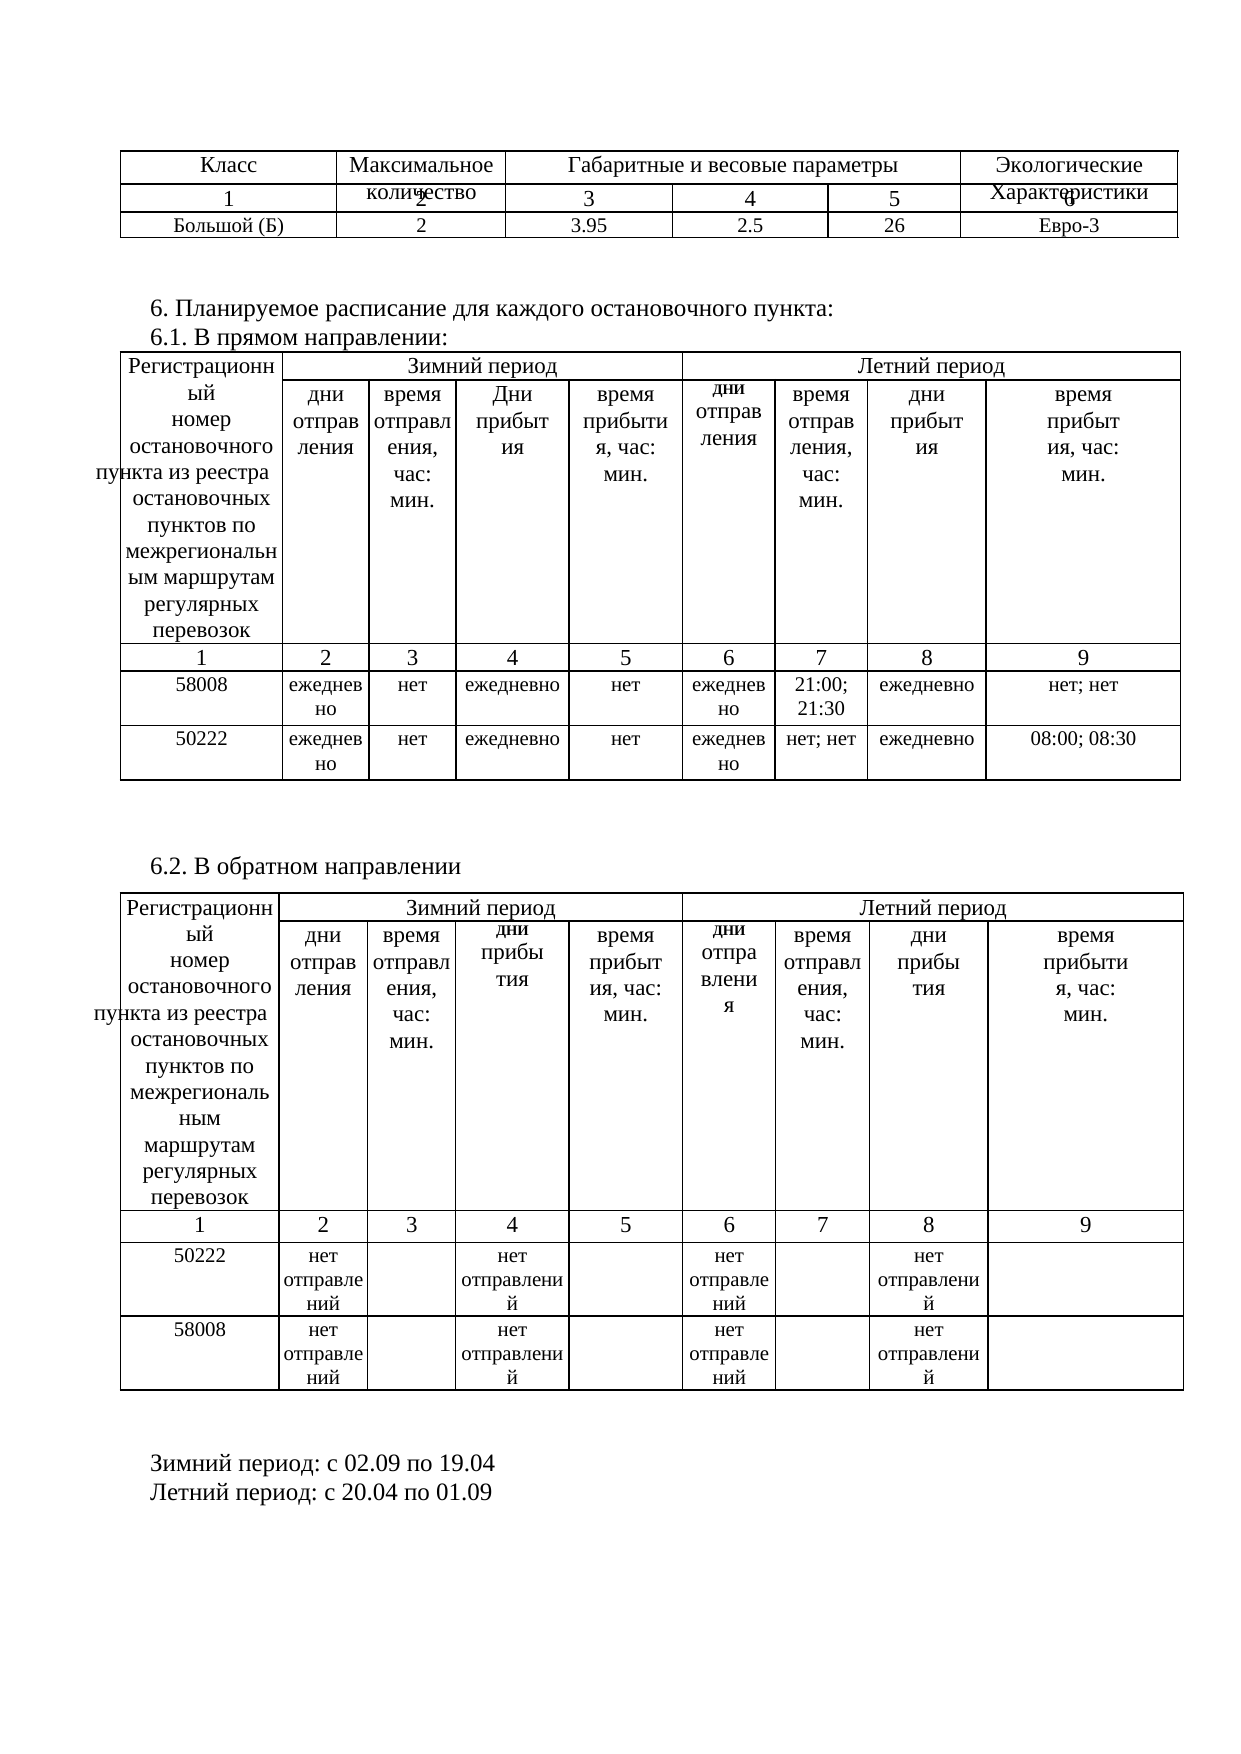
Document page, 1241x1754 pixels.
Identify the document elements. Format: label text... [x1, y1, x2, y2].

table_cell 3 [370, 644, 455, 670]
text 6. Планируемое расписание для каждого остановочного пункта: [150, 293, 1090, 322]
table_cell ежедневно [457, 726, 568, 779]
table_cell 1 [121, 644, 282, 670]
table_cell 3.95 [506, 213, 672, 237]
table_cell 7 [776, 644, 867, 670]
table_cell ежедневно [868, 726, 985, 779]
text 6.1. В прямом направлении: [150, 322, 1090, 351]
table_cell нет отправлений [683, 1243, 775, 1315]
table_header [337, 152, 505, 183]
table_cell 5 [829, 185, 960, 211]
table_cell нет отправлений [280, 1243, 367, 1315]
table_cell нет отправлений [456, 1243, 568, 1315]
table_cell 50222 [121, 1243, 278, 1315]
table_cell 2 [337, 185, 505, 211]
table_cell 6 [683, 1211, 775, 1242]
table_cell 5 [570, 1211, 682, 1242]
table_cell 9 [987, 644, 1180, 670]
text Зимний период: с 02.09 по 19.04 [150, 1448, 1090, 1477]
text Летний период: с 20.04 по 01.09 [150, 1477, 1090, 1506]
table_cell Евро-3 [961, 213, 1177, 237]
table_cell нет [370, 672, 455, 725]
table_cell [989, 1243, 1183, 1315]
table_cell ДНИ отпра влени я [683, 922, 775, 1210]
table_cell 8 [870, 1211, 987, 1242]
table_cell [570, 1243, 682, 1315]
table_cell 08:00; 08:30 [987, 726, 1180, 779]
table_header Регистрационный номер остановочного пункта из реестра остановочных пунктов по межрегиональным маршрутам регулярных перевозок [121, 353, 282, 642]
table_cell время отправл ения, час: мин. [368, 922, 455, 1210]
table_cell 2 [283, 644, 368, 670]
table_header Летний период [683, 353, 1180, 379]
table_cell ежедневно [683, 726, 774, 779]
table_cell 50222 [121, 726, 282, 779]
table_cell [368, 1243, 455, 1315]
table_cell дни отправ ления [280, 922, 367, 1210]
table_cell нет отправлений [870, 1243, 987, 1315]
table_cell 1 [121, 1211, 278, 1242]
table_cell нет отправлений [870, 1317, 987, 1389]
table_cell ежедневно [283, 672, 368, 725]
table_cell время отправ ления, час: мин. [776, 381, 867, 642]
text 6.2. В обратном направлении [150, 851, 1090, 879]
table_cell 5 [570, 644, 682, 670]
table_header Регистрационный номер остановочного пункта из реестра остановочных пунктов по межрегиональным маршрутам регулярных перевозок [121, 894, 278, 1210]
table_cell [368, 1317, 455, 1389]
table_cell нет; нет [987, 672, 1180, 725]
table_cell ежедневно [457, 672, 568, 725]
table_cell ежедневно [683, 672, 774, 725]
table_cell нет отправлений [456, 1317, 568, 1389]
table_cell 3 [368, 1211, 455, 1242]
table_cell нет [370, 726, 455, 779]
table_cell 6 [961, 185, 1177, 211]
table_cell 2 [337, 213, 505, 237]
table_cell время отправл ения, час: мин. [776, 922, 869, 1210]
table_header Зимний период [283, 353, 682, 379]
table_cell [570, 1317, 682, 1389]
table_cell ДНИ отправ ления [683, 381, 774, 642]
table_header Летний период [683, 894, 1183, 920]
table_cell ДНИ прибы тия [456, 922, 568, 1210]
table_header Класс [121, 152, 336, 183]
table_cell 3 [506, 185, 672, 211]
table_cell 26 [829, 213, 960, 237]
table_cell ежедневно [868, 672, 985, 725]
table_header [961, 152, 1177, 183]
table_cell ежедневно [283, 726, 368, 779]
table_cell Дни прибыт ия [457, 381, 568, 642]
table_cell нет отправлений [280, 1317, 367, 1389]
table_cell нет [570, 726, 682, 779]
table_cell 1 [121, 185, 336, 211]
table_cell дни отправ ления [283, 381, 368, 642]
table_cell 9 [989, 1211, 1183, 1242]
table_cell 4 [673, 185, 827, 211]
table_cell время прибыти я, час: мин. [570, 381, 682, 642]
table_cell 21:00; 21:30 [776, 672, 867, 725]
table_cell 8 [868, 644, 985, 670]
table_cell нет отправлений [683, 1317, 775, 1389]
table_cell нет [570, 672, 682, 725]
table_cell [776, 1317, 869, 1389]
table_cell 2.5 [673, 213, 827, 237]
table_cell [776, 1243, 869, 1315]
table_cell нет; нет [776, 726, 867, 779]
table_cell [989, 1317, 1183, 1389]
table_header Зимний период [280, 894, 682, 920]
table_cell 7 [776, 1211, 869, 1242]
table_cell 4 [457, 644, 568, 670]
table_cell время прибыти я, час: мин. [989, 922, 1183, 1210]
table_cell Большой (Б) [121, 213, 336, 237]
table_cell дни прибыт ия [868, 381, 985, 642]
table_cell время отправл ения, час: мин. [370, 381, 455, 642]
table_cell дни прибы тия [870, 922, 987, 1210]
table_cell 58008 [121, 672, 282, 725]
table_cell 58008 [121, 1317, 278, 1389]
table_cell 6 [683, 644, 774, 670]
table_cell время прибыт ия, час: мин. [987, 381, 1180, 642]
table_header Габаритные и весовые параметры [506, 152, 960, 183]
table_cell 4 [456, 1211, 568, 1242]
table_cell время прибыт ия, час: мин. [570, 922, 682, 1210]
table_cell 2 [280, 1211, 367, 1242]
